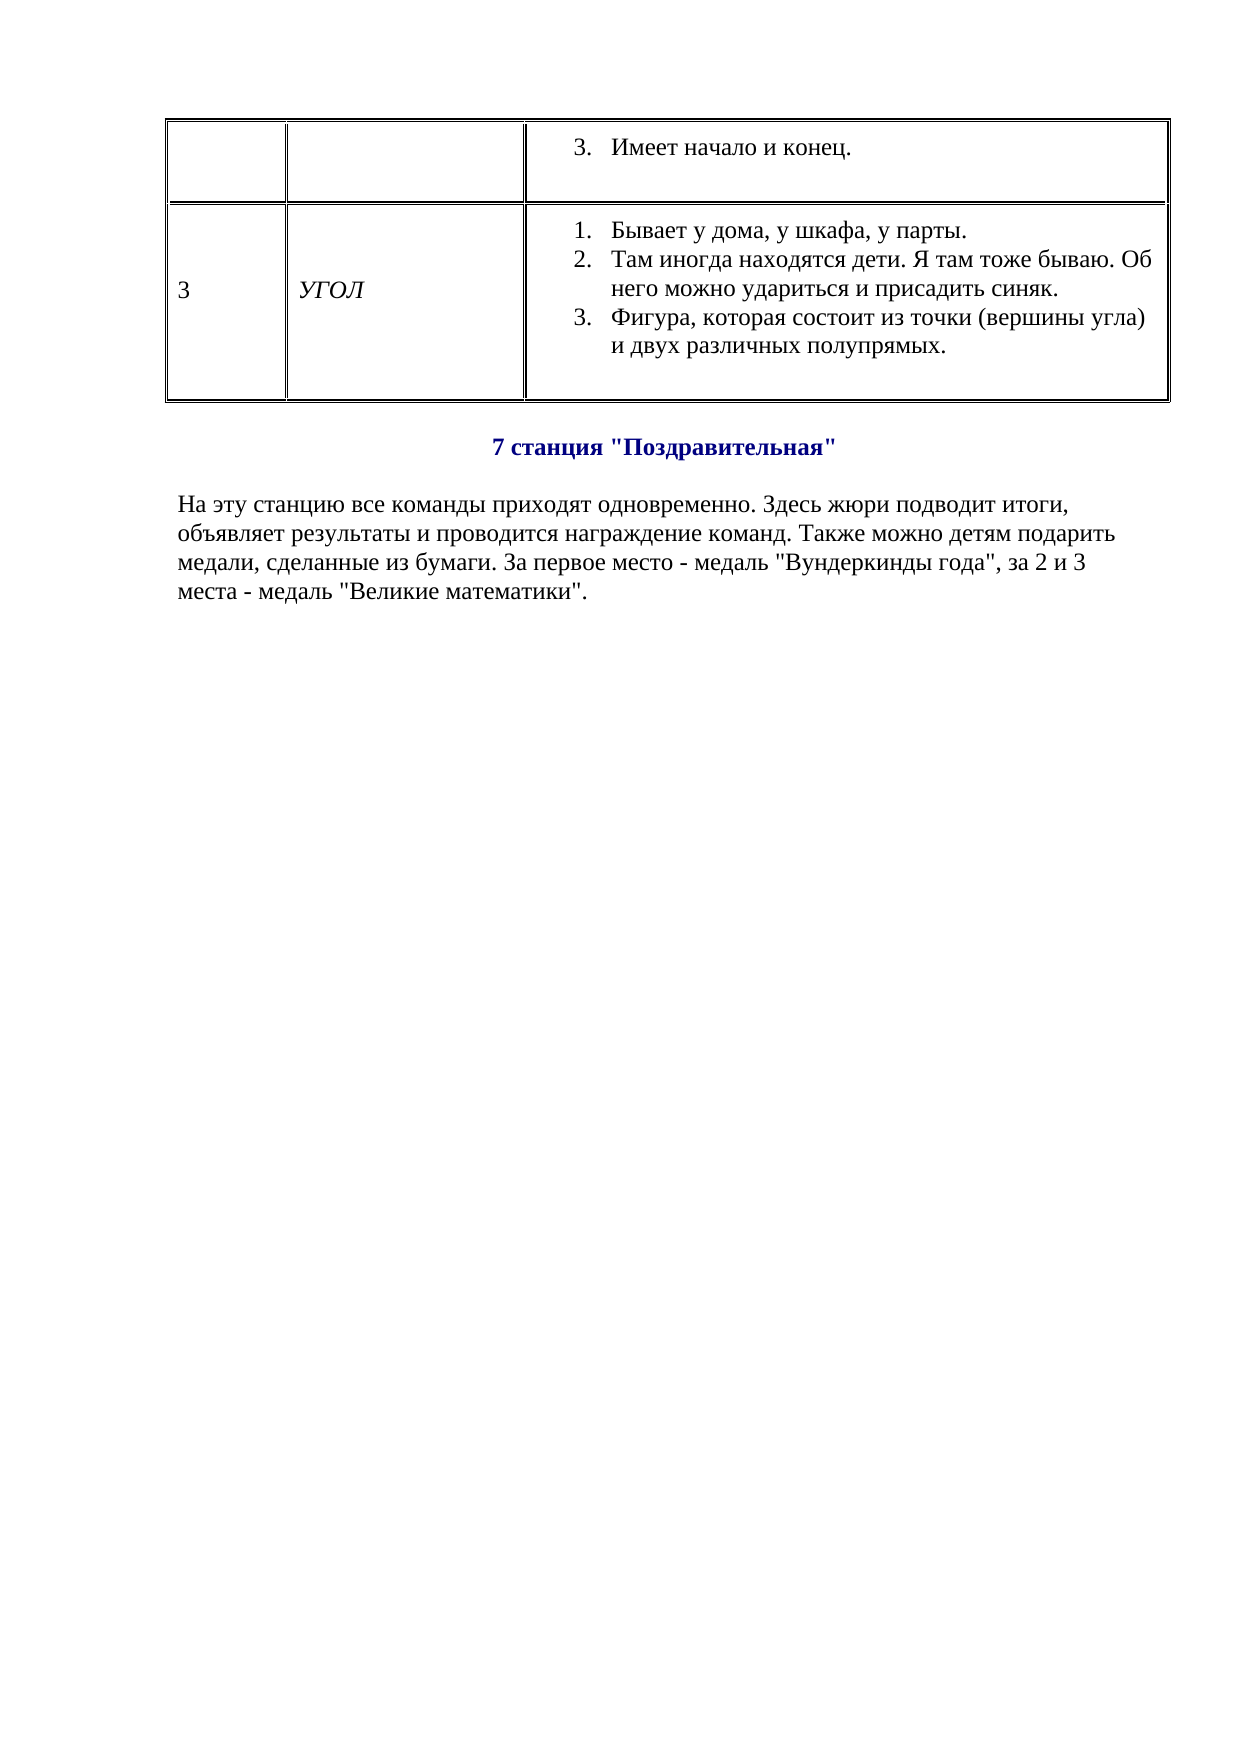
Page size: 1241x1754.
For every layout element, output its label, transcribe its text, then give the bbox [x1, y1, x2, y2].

table_cell УГОЛ [287, 201, 525, 399]
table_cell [525, 122, 1167, 201]
text 7 станция "Поздравительная" [177, 432, 1152, 460]
table_cell Бывает у дома, у шкафа, у парты. Там иногда находятся дети. Я там тоже бываю. Об него можно удариться и присадить синяк. Фигура, которая состоит из точки (вершины угла) и двух различных полупрямых. [525, 201, 1168, 399]
table_cell 3 [168, 201, 287, 399]
table_cell 2 [168, 122, 287, 201]
table_cell ОТРЕЗОК [287, 120, 525, 201]
text На эту станцию все команды приходят одновременно. Здесь жюри подводит итоги, объявляет результаты и проводится награждение команд. Также можно детям подарить медали, сделанные из бумаги. За первое место - медаль "Вундеркинды года", за 2 и 3 места - медаль "Великие математики". [177, 489, 1152, 604]
